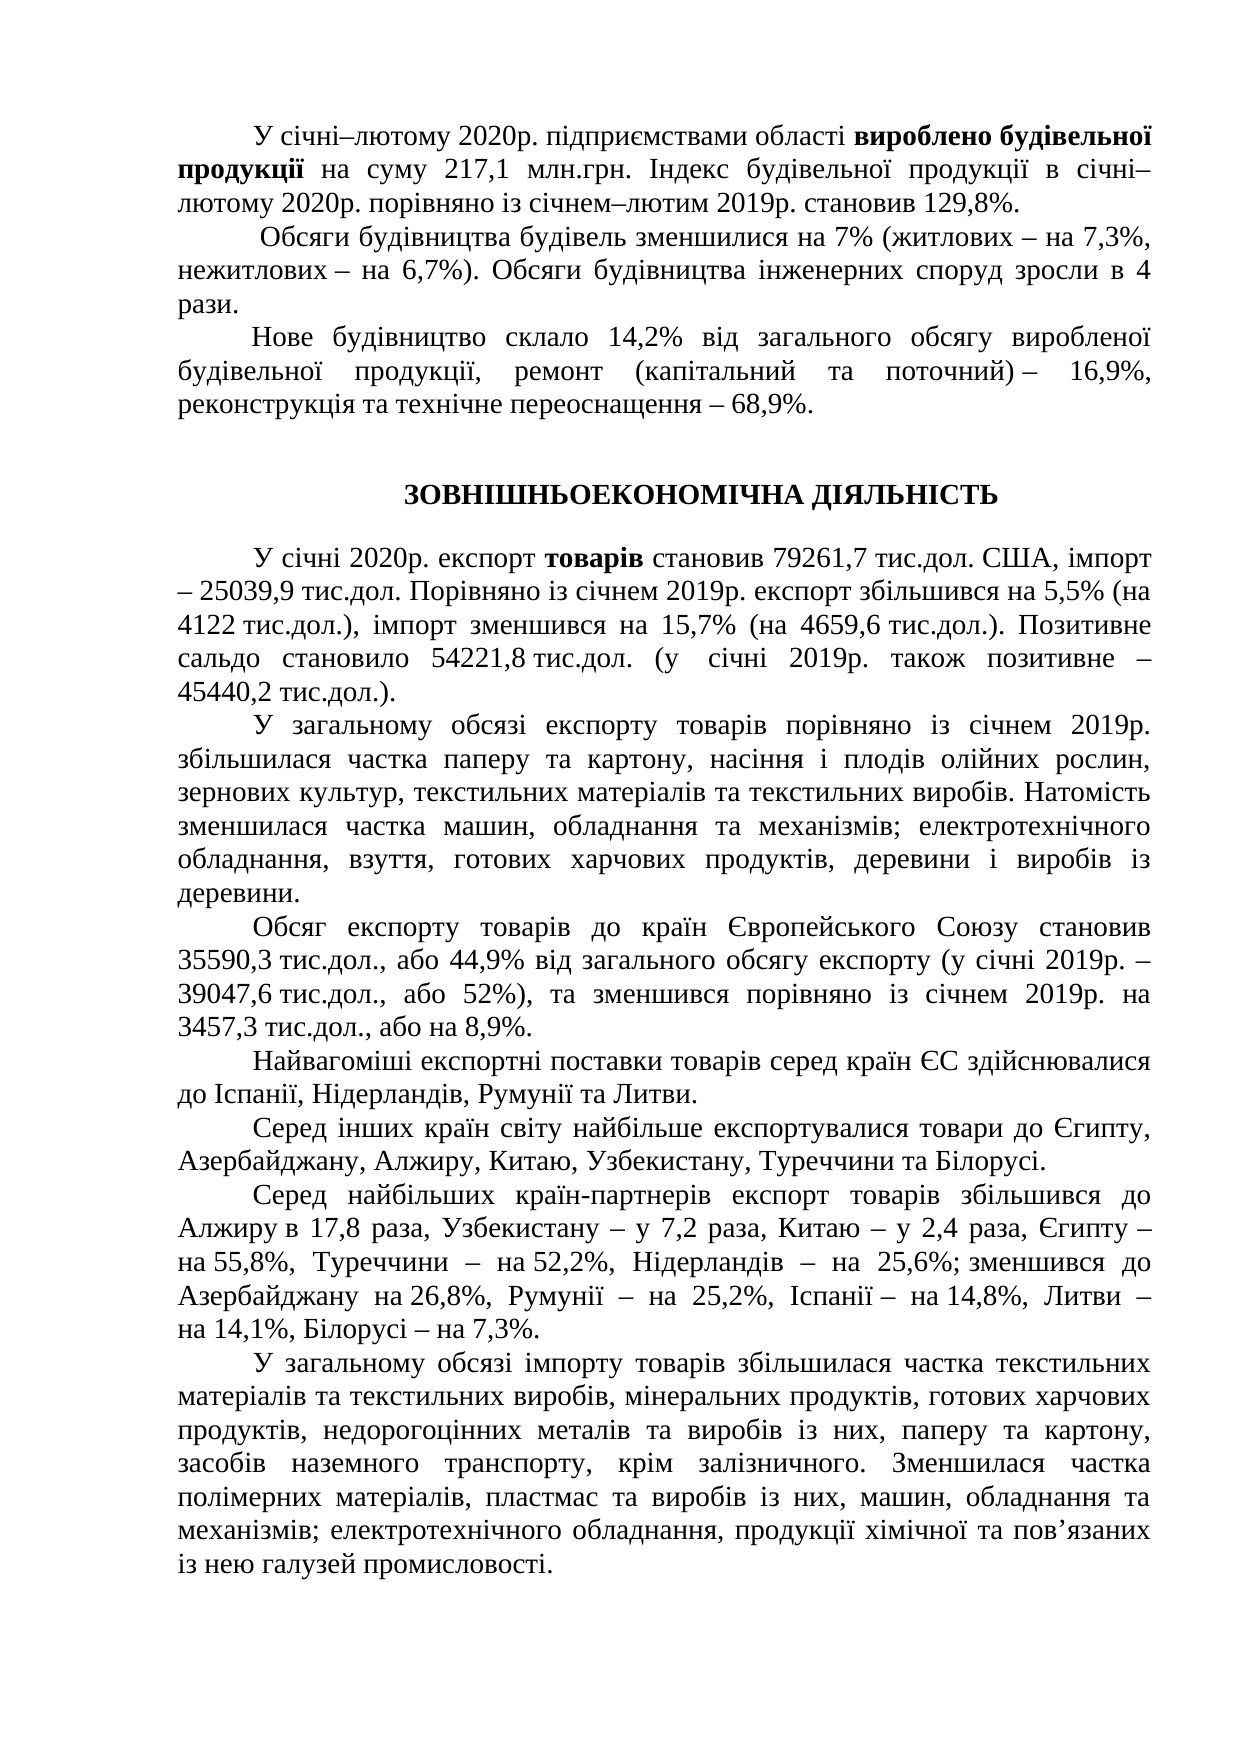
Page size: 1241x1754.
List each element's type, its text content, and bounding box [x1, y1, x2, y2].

text Обсяги будівництва будівель зменшилися на 7% (житлових – на 7,3%, нежитлових – на 6,7%). Обсяги будівництва інженерних споруд зросли в 4 рази. [177, 219, 1152, 319]
text Серед найбільших країн-партнерів експорт товарів збільшився до Алжиру в 17,8 раза, Узбекистану – у 7,2 раза, Китаю – у 2,4 раза, Єгипту – на 55,8%, Туреччини – на 52,2%, Нідерландів – на 25,6%; зменшився до Азербайджану на 26,8%, Румунії – на 25,2%, Іспанії – на 14,8%, Литви – на 14,1%, Білорусі – на 7,3%. [177, 1177, 1152, 1345]
text ЗОВНІШНЬОЕКОНОМІЧНА ДІЯЛЬНІСТЬ [177, 477, 1152, 511]
text Нове будівництво склало 14,2% від загального обсягу виробленої будівельної продукції, ремонт (капітальний та поточний) – 16,9%, реконструкція та технічне переоcнащення – 68,9%. [177, 319, 1152, 420]
text У січні 2020р. експорт товарів становив 79261,7 тис.дол. США, імпорт – 25039,9 тис.дол. Порівняно із січнем 2019р. експорт збільшився на 5,5% (на 4122 тис.дол.), імпорт зменшився на 15,7% (на 4659,6 тис.дол.). Позитивне сальдо становило 54221,8 тис.дол. (у січні 2019р. також позитивне – 45440,2 тис.дол.). [177, 540, 1152, 707]
text Серед інших країн світу найбільше експортувалися товари до Єгипту, Азербайджану, Алжиру, Китаю, Узбекистану, Туреччини та Білорусі. [177, 1110, 1152, 1177]
text У січні–лютому 2020р. підприємствами області вироблено будівельної продукції на суму 217,1 млн.грн. Індекс будівельної продукції в січні–лютому 2020р. порівняно із січнем–лютим 2019р. становив 129,8%. [177, 118, 1152, 219]
text Найвагоміші експортні поставки товарів серед країн ЄС здійснювалися до Іспанії, Нідерландів, Румунії та Литви. [177, 1043, 1152, 1110]
text У загальному обсязі експорту товарів порівняно із січнем 2019р. збільшилася частка паперу та картону, насіння і плодів олійних рослин, зернових культур, текстильних матеріалів та текстильних виробів. Натомість зменшилася частка машин, обладнання та механізмів; електротехнічного обладнання, взуття, готових харчових продуктів, деревини і виробів із деревини. [177, 707, 1152, 909]
text Обсяг експорту товарів до країн Європейського Союзу становив 35590,3 тис.дол., або 44,9% від загального обсягу експорту (у січні 2019р. – 39047,6 тис.дол., або 52%), та зменшився порівняно із січнем 2019р. на 3457,3 тис.дол., або на 8,9%. [177, 909, 1152, 1043]
text У загальному обсязі імпорту товарів збільшилася частка текстильних матеріалів та текстильних виробів, мінеральних продуктів, готових харчових продуктів, недорогоцінних металів та виробів із них, паперу та картону, засобів наземного транспорту, крім залізничного. Зменшилася частка полімерних матеріалів, пластмас та виробів із них, машин, обладнання та механізмів; електротехнічного обладнання, продукції хімічної та пов’язаних із нею галузей промисловості. [177, 1345, 1152, 1579]
